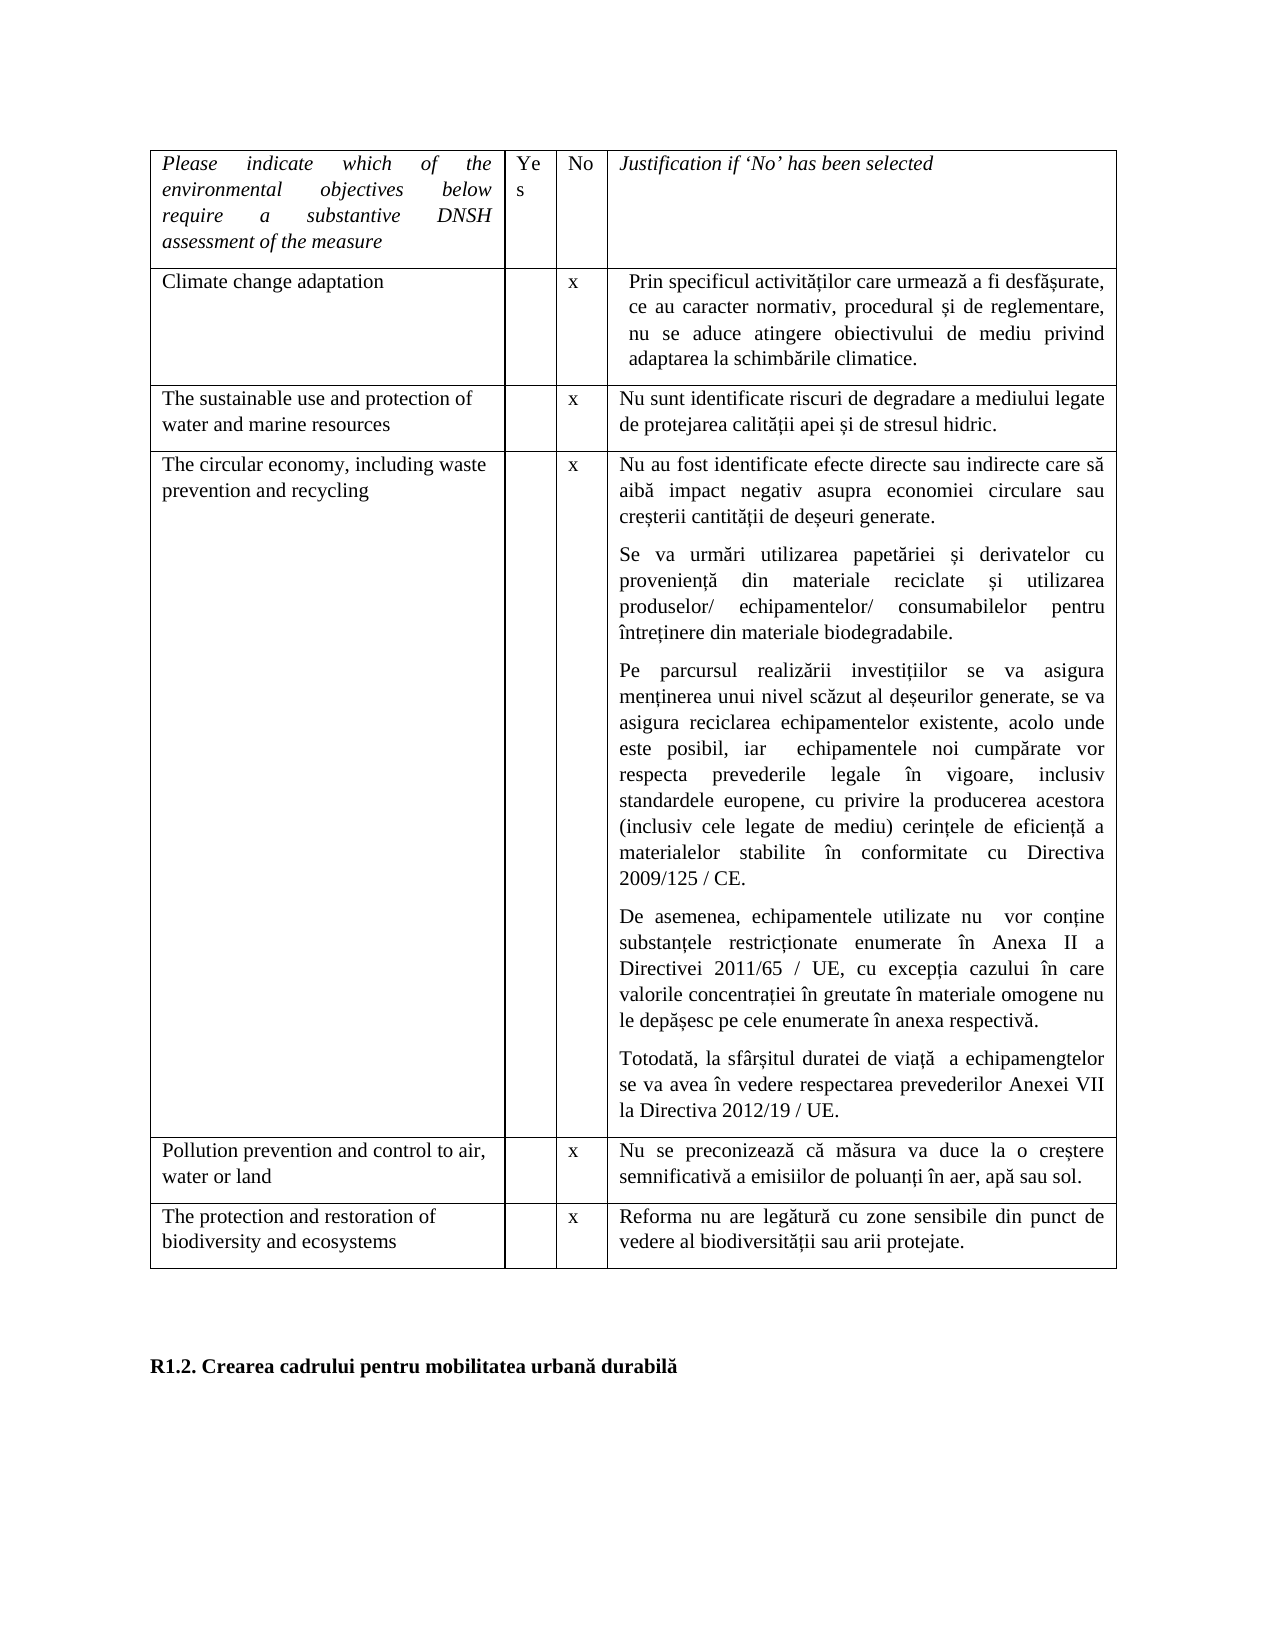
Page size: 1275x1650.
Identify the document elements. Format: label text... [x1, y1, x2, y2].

table_header Please indicate which of the environmental objectives below require a substantive DNSH assessment of the measure [151, 151, 504, 267]
table_header Justification if ‘No’ has been selected [608, 151, 1116, 267]
table_cell [506, 386, 556, 451]
text R1.2. Crearea cadrului pentru mobilitatea urbană durabilă [150, 1354, 1125, 1378]
table_cell [506, 1138, 556, 1202]
table_cell The circular economy, including waste prevention and recycling [151, 452, 504, 1137]
table_header No [557, 151, 607, 267]
table_cell Prin specificul activităților care urmează a fi desfășurate, ce au caracter normativ, procedural și de reglementare, nu se aduce atingere obiectivului de mediu privind adaptarea la schimbările climatice. [608, 269, 1116, 385]
table_cell Reforma nu are legătură cu zone sensibile din punct de vedere al biodiversității sau arii protejate. [608, 1204, 1116, 1268]
table_cell [506, 452, 556, 1137]
table_cell Nu se preconizează că măsura va duce la o creștere semnificativă a emisiilor de poluanți în aer, apă sau sol. [608, 1138, 1116, 1202]
table_cell x [557, 269, 607, 385]
table_cell x [557, 1138, 607, 1202]
table_cell Pollution prevention and control to air, water or land [151, 1138, 504, 1202]
table_cell The protection and restoration of biodiversity and ecosystems [151, 1204, 504, 1268]
table_cell Nu sunt identificate riscuri de degradare a mediului legate de protejarea calității apei și de stresul hidric. [608, 386, 1116, 451]
table_cell x [557, 386, 607, 451]
table_cell [506, 269, 556, 385]
table_cell Climate change adaptation [151, 269, 504, 385]
table_cell x [557, 1204, 607, 1268]
table_cell x [557, 452, 607, 1137]
table_cell The sustainable use and protection of water and marine resources [151, 386, 504, 451]
table_cell Nu au fost identificate efecte directe sau indirecte care să aibă impact negativ asupra economiei circulare sau creșterii cantității de deșeuri generate. Se va urmări utilizarea papetăriei și derivatelor cu proveniență din materiale reciclate și utilizarea produselor/ echipamentelor/ consumabilelor pentru întreținere din materiale biodegradabile. Pe parcursul realizării investițiilor se va asigura menținerea unui nivel scăzut al deșeurilor generate, se va asigura reciclarea echipamentelor existente, acolo unde este posibil, iar echipamentele noi cumpărate vor respecta prevederile legale în vigoare, inclusiv standardele europene, cu privire la producerea acestora (inclusiv cele legate de mediu) cerințele de eficiență a materialelor stabilite în conformitate cu Directiva 2009/125 / CE. De asemenea, echipamentele utilizate nu vor conține substanțele restricționate enumerate în Anexa II a Directivei 2011/65 / UE, cu excepția cazului în care valorile concentrației în greutate în materiale omogene nu le depășesc pe cele enumerate în anexa respectivă. Totodată, la sfârșitul duratei de viață a echipamengtelor se va avea în vedere respectarea prevederilor Anexei VII la Directiva 2012/19 / UE. [608, 452, 1116, 1137]
table_header Yes [506, 151, 556, 267]
table_cell [506, 1204, 556, 1268]
